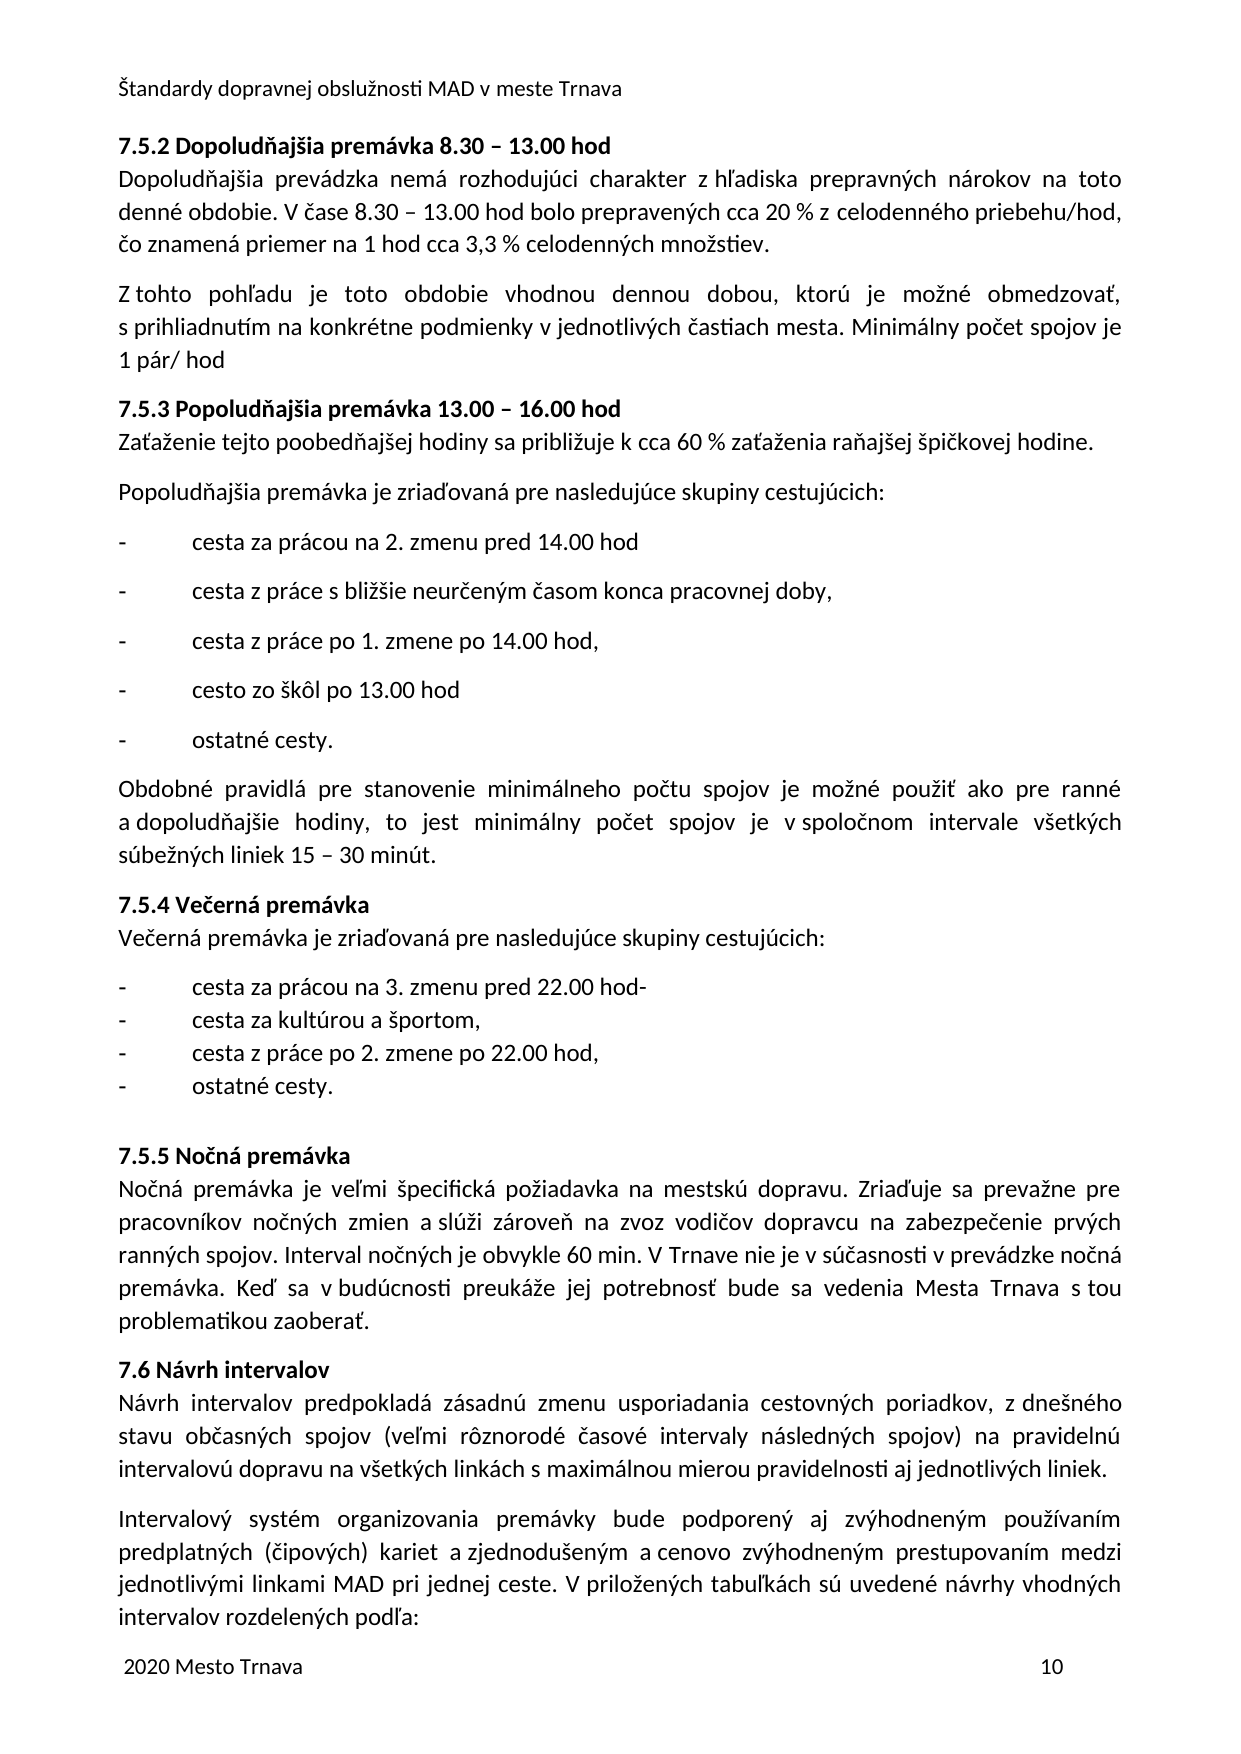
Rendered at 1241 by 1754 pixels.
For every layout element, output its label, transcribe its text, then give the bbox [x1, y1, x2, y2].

list ostatné cesty. [118, 1070, 1122, 1101]
text Popoludňajšia premávka je zriaďovaná pre nasledujúce skupiny cestujúcich: [118, 476, 1122, 507]
list ostatné cesty. [118, 724, 1122, 754]
list cesta za kultúrou a športom, [118, 1004, 1122, 1035]
subtitle 7.5.2 Dopoludňajšia premávka 8.30 – 13.00 hod [118, 130, 1122, 160]
list cesta z práce po 2. zmene po 22.00 hod, [118, 1037, 1122, 1068]
text Návrh intervalov predpokladá zásadnú zmenu usporiadania cestovných poriadkov, z dnešného stavu občasných spojov (veľmi rôznorodé časové intervaly následných spojov) na pravidelnú intervalovú dopravu na všetkých linkách s maximálnou mierou pravidelnosti aj jednotlivých liniek. [118, 1387, 1122, 1484]
text Nočná premávka je veľmi špecifická požiadavka na mestskú dopravu. Zriaďuje sa prevažne pre pracovníkov nočných zmien a slúži zároveň na zvoz vodičov dopravcu na zabezpečenie prvých ranných spojov. Interval nočných je obvykle 60 min. V Trnave nie je v súčasnosti v prevádzke nočná premávka. Keď sa v budúcnosti preukáže jej potrebnosť bude sa vedenia Mesta Trnava s tou problematikou zaoberať. [118, 1173, 1122, 1335]
text Intervalový systém organizovania premávky bude podporený aj zvýhodneným používaním predplatných (čipových) kariet a zjednodušeným a cenovo zvýhodneným prestupovaním medzi jednotlivými linkami MAD pri jednej ceste. V priložených tabuľkách sú uvedené návrhy vhodných intervalov rozdelených podľa: [118, 1503, 1122, 1632]
subtitle 7.5.3 Popoludňajšia premávka 13.00 – 16.00 hod [118, 394, 1122, 424]
text Zaťaženie tejto poobedňajšej hodiny sa približuje k cca 60 % zaťaženia raňajšej špičkovej hodine. [118, 427, 1122, 457]
text Z tohto pohľadu je toto obdobie vhodnou dennou dobou, ktorú je možné obmedzovať, s prihliadnutím na konkrétne podmienky v jednotlivých častiach mesta. Minimálny počet spojov je 1 pár/ hod [118, 278, 1122, 374]
list cesta z práce po 1. zmene po 14.00 hod, [118, 625, 1122, 655]
text Dopoludňajšia prevádzka nemá rozhodujúci charakter z hľadiska prepravných nárokov na toto denné obdobie. V čase 8.30 – 13.00 hod bolo prepravených cca 20 % z celodenného priebehu/hod, čo znamená priemer na 1 hod cca 3,3 % celodenných množstiev. [118, 163, 1122, 259]
subtitle 7.6 Návrh intervalov [118, 1354, 1122, 1385]
subtitle 7.5.4 Večerná premávka [118, 889, 1122, 919]
text Obdobné pravidlá pre stanovenie minimálneho počtu spojov je možné použiť ako pre ranné a dopoludňajšie hodiny, to jest minimálny počet spojov je v spoločnom intervale všetkých súbežných liniek 15 – 30 minút. [118, 774, 1122, 870]
list cesto zo škôl po 13.00 hod [118, 674, 1122, 705]
subtitle 7.5.5 Nočná premávka [118, 1140, 1122, 1171]
text Večerná premávka je zriaďovaná pre nasledujúce skupiny cestujúcich: [118, 922, 1122, 952]
list cesta za prácou na 3. zmenu pred 22.00 hod- [118, 972, 1122, 1002]
list cesta za prácou na 2. zmenu pred 14.00 hod [118, 526, 1122, 556]
list cesta z práce s bližšie neurčeným časom konca pracovnej doby, [118, 575, 1122, 606]
